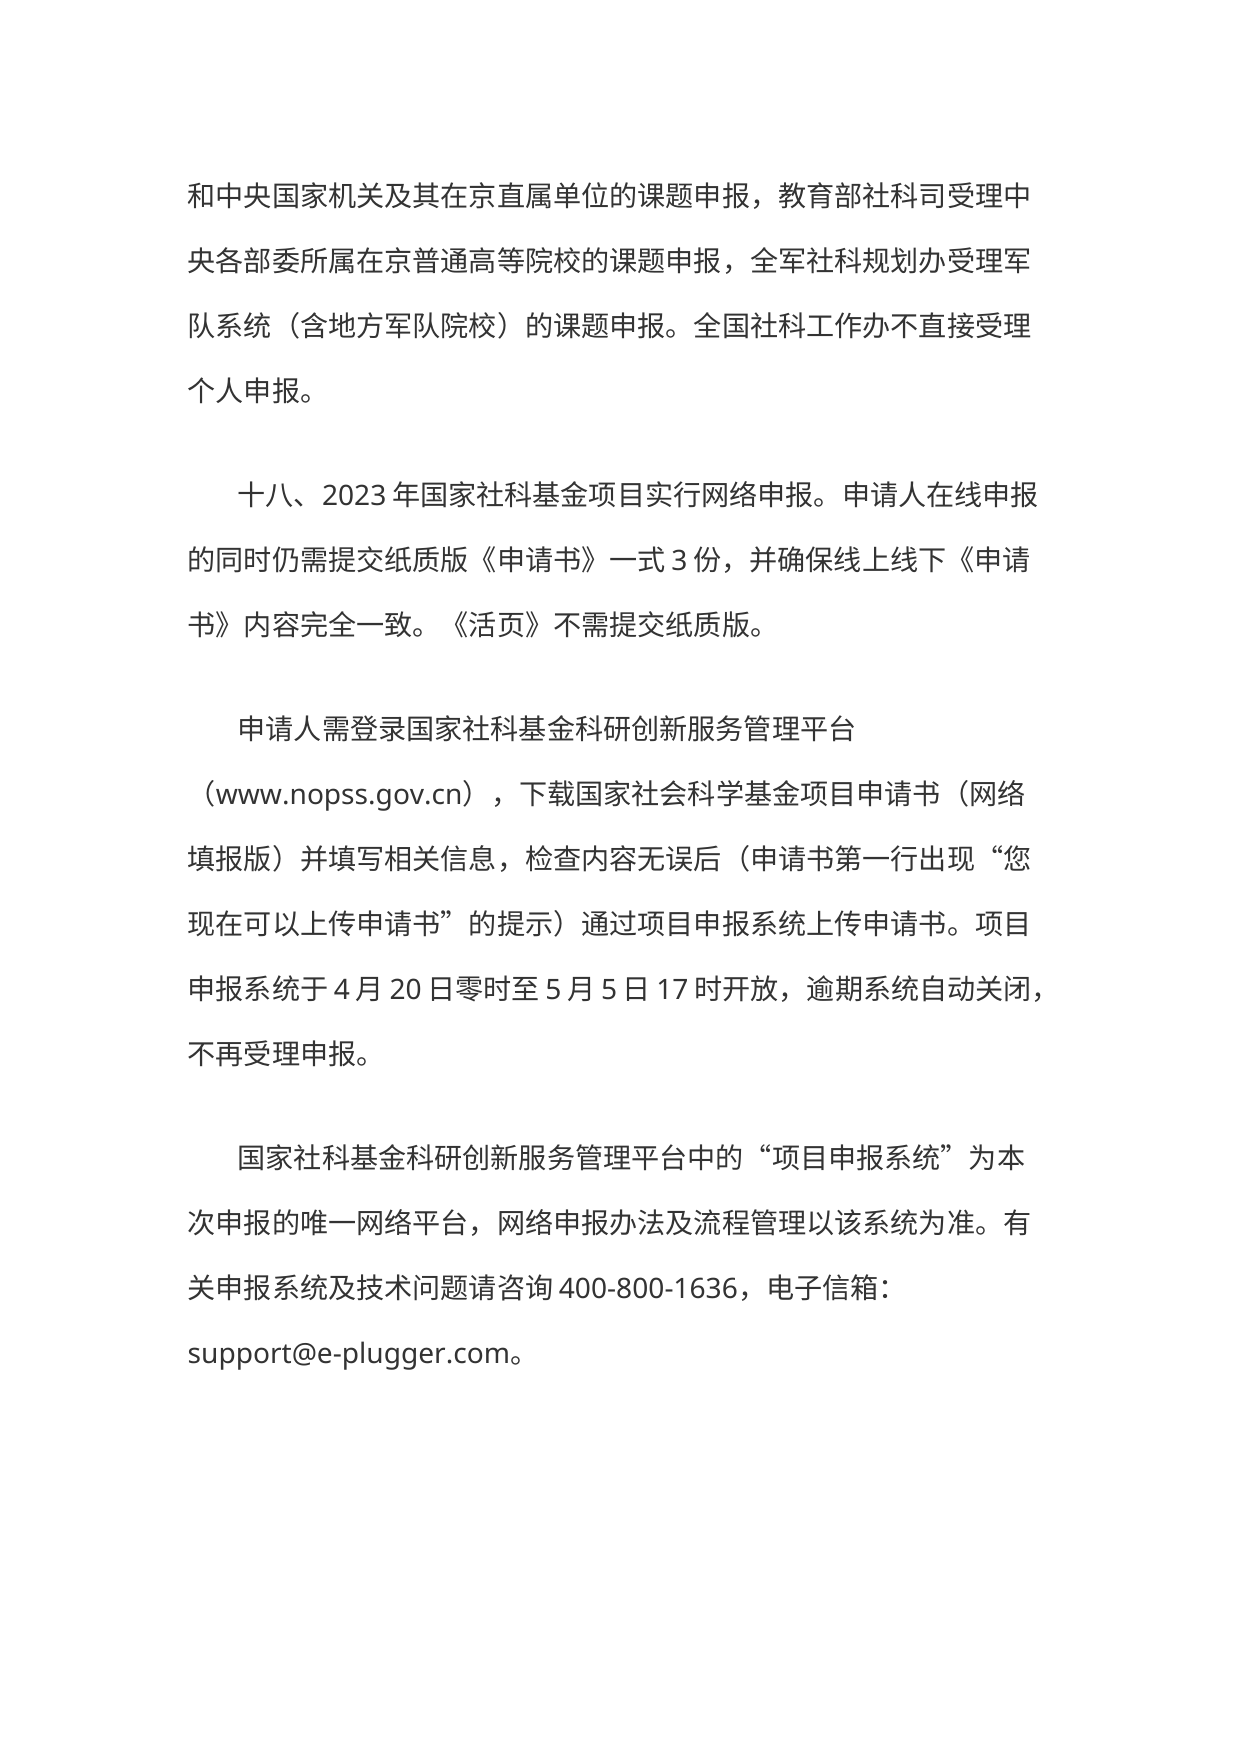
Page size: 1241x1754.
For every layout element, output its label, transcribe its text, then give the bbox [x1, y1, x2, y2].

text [187, 162, 1053, 422]
text 申请人需登录国家社科基金科研创新服务管理平台（www.nopss.gov.cn），下载国家社会科学基金项目申请书（网络填报版）并填写相关信息，检查内容无误后（申请书第一行出现“您现在可以上传申请书”的提示）通过项目申报系统上传申请书。项目申报系统于4月20日零时至5月5日17时开放，逾期系统自动关闭，不再受理申报。 [187, 695, 1053, 1085]
text 国家社科基金科研创新服务管理平台中的“项目申报系统”为本次申报的唯一网络平台，网络申报办法及流程管理以该系统为准。有关申报系统及技术问题请咨询400-800-1636，电子信箱：support@e-plugger.com。 [187, 1124, 1053, 1384]
text 十八、2023年国家社科基金项目实行网络申报。申请人在线申报的同时仍需提交纸质版《申请书》一式3份，并确保线上线下《申请书》内容完全一致。《活页》不需提交纸质版。 [187, 461, 1053, 656]
